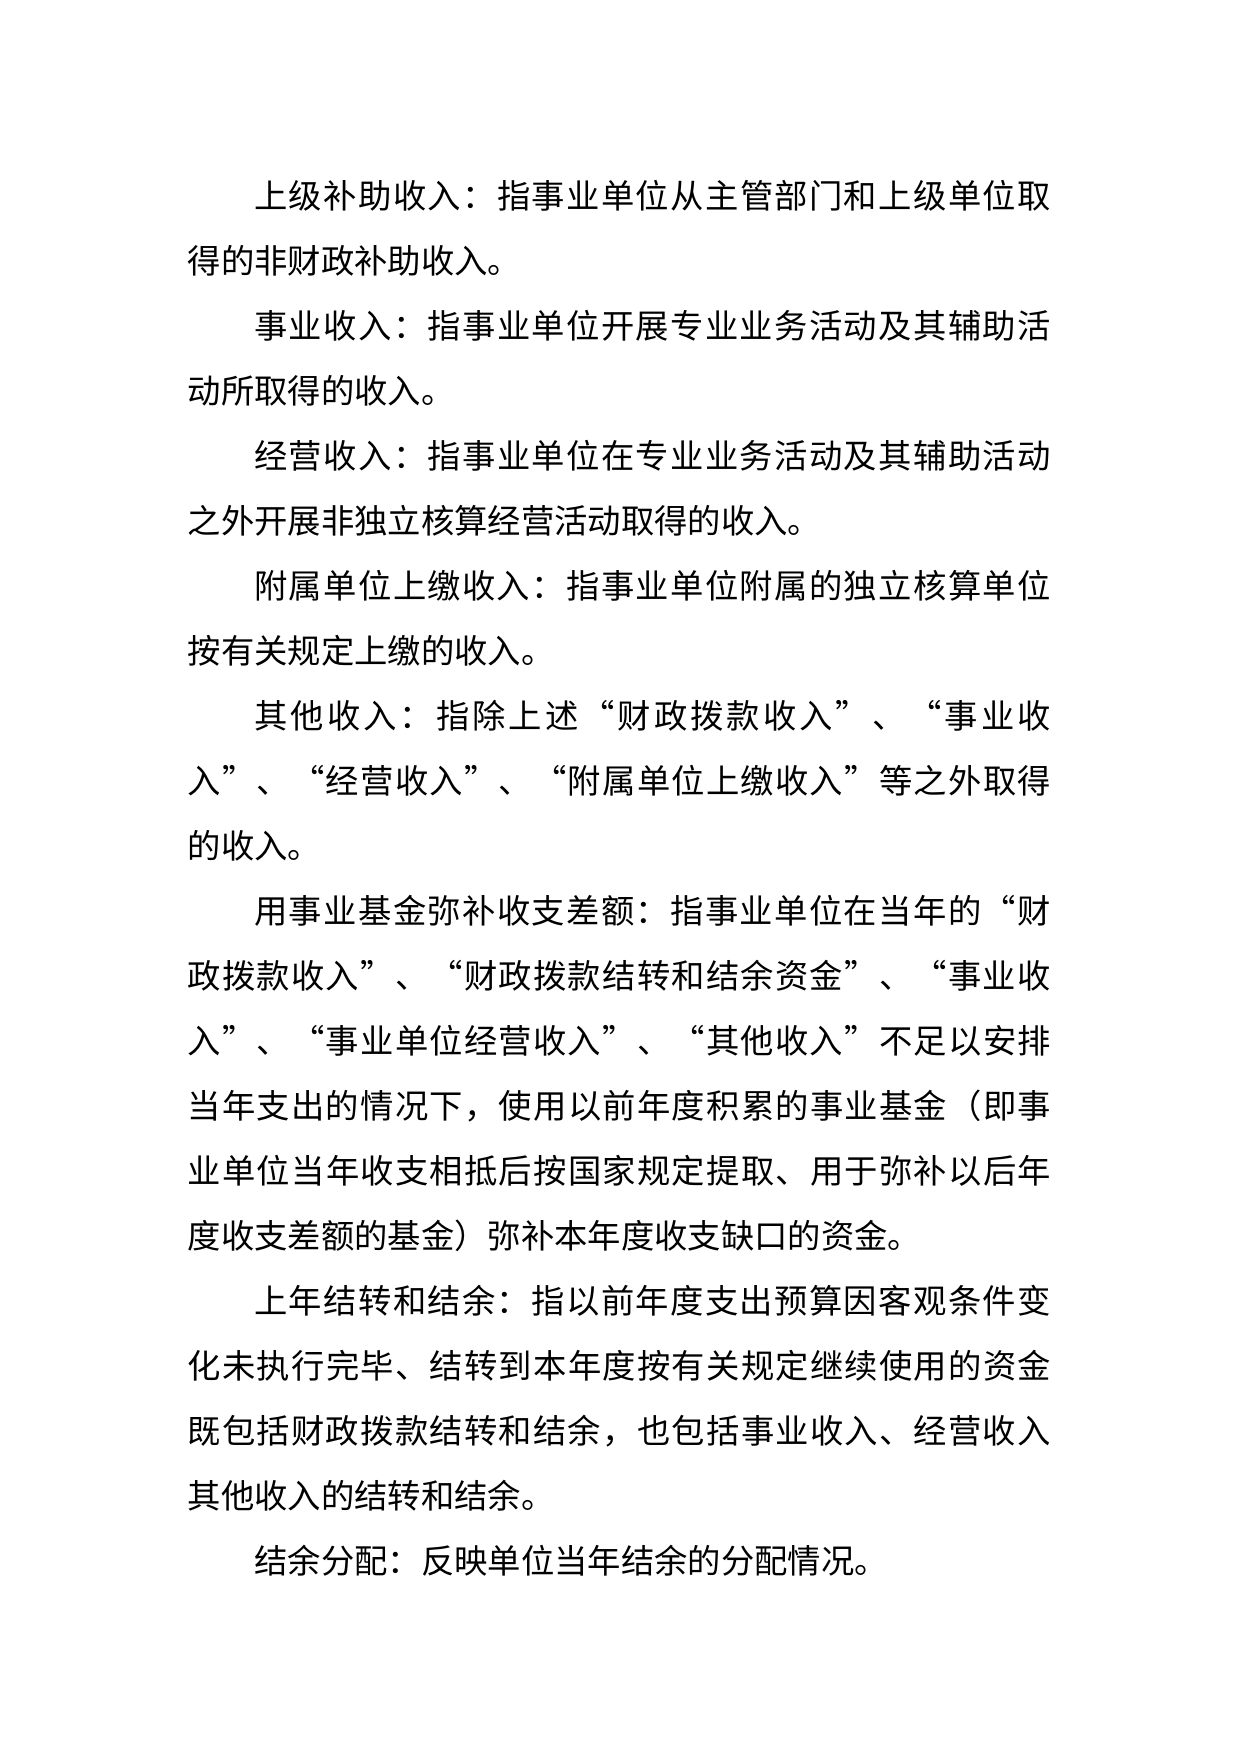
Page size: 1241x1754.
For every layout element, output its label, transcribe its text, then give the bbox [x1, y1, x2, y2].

text 用事业基金弥补收支差额：指事业单位在当年的“财政拨款收入”、“财政拨款结转和结余资金”、“事业收入”、“事业单位经营收入”、“其他收入”不足以安排当年支出的情况下，使用以前年度积累的事业基金（即事业单位当年收支相抵后按国家规定提取、用于弥补以后年度收支差额的基金）弥补本年度收支缺口的资金。 [187, 877, 1053, 1267]
text 上年结转和结余：指以前年度支出预算因客观条件变化未执行完毕、结转到本年度按有关规定继续使用的资金，既包括财政拨款结转和结余，也包括事业收入、经营收入、其他收入的结转和结余。 [187, 1267, 1053, 1527]
text 附属单位上缴收入：指事业单位附属的独立核算单位按有关规定上缴的收入。 [187, 552, 1053, 682]
text 其他收入：指除上述“财政拨款收入”、“事业收入”、“经营收入”、“附属单位上缴收入”等之外取得的收入。 [187, 682, 1053, 877]
text 结余分配：反映单位当年结余的分配情况。 [187, 1527, 1053, 1592]
text 事业收入：指事业单位开展专业业务活动及其辅助活动所取得的收入。 [187, 292, 1053, 422]
text 经营收入：指事业单位在专业业务活动及其辅助活动之外开展非独立核算经营活动取得的收入。 [187, 422, 1053, 552]
text 上级补助收入：指事业单位从主管部门和上级单位取得的非财政补助收入。 [187, 162, 1053, 292]
